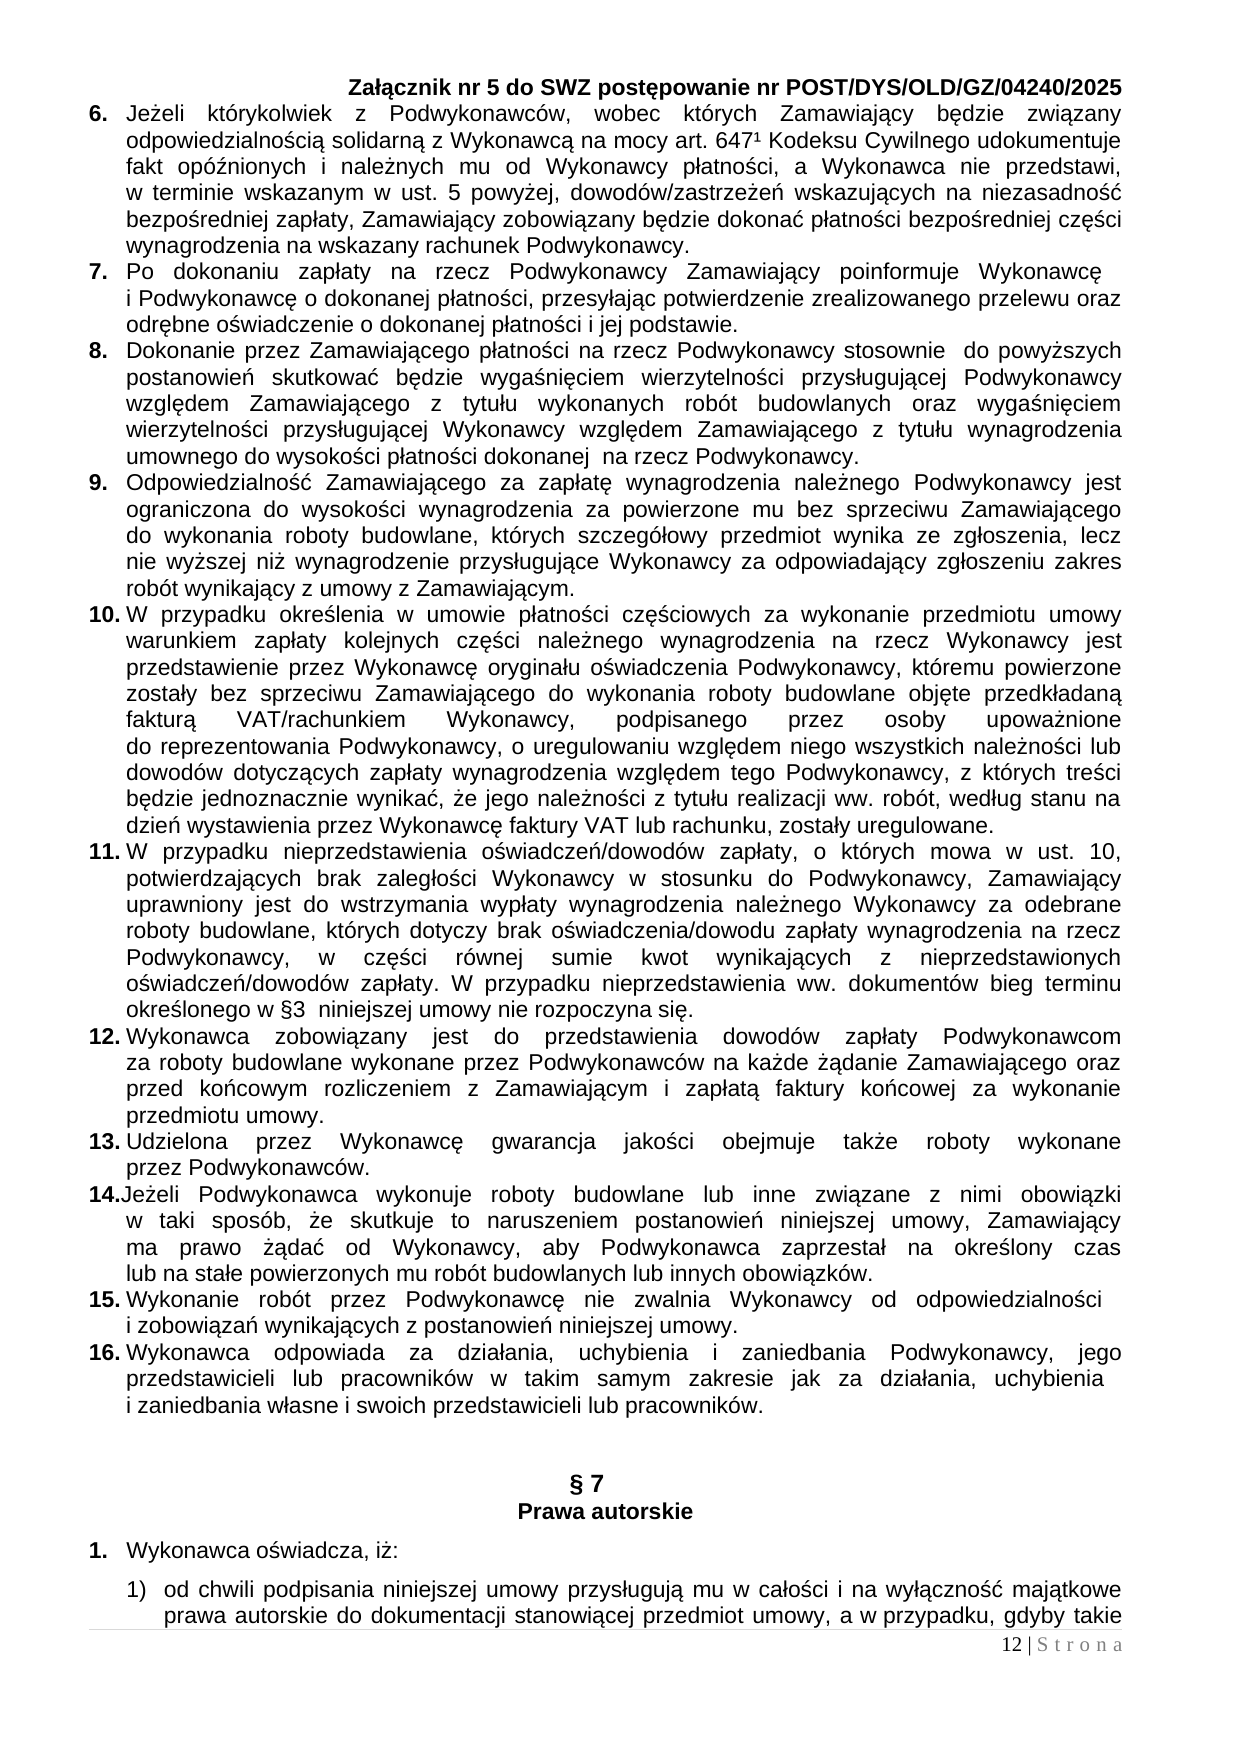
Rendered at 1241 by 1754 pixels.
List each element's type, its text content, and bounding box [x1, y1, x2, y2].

text 16. Wykonawca odpowiada za działania, uchybienia i zaniedbania Podwykonawcy, jego przedstawicieli lub pracowników w takim samym zakresie jak za działania, uchybienia i zaniedbania własne i swoich przedstawicieli lub pracowników. [89, 1339, 1122, 1418]
text 10. W przypadku określenia w umowie płatności częściowych za wykonanie przedmiotu umowy warunkiem zapłaty kolejnych części należnego wynagrodzenia na rzecz Wykonawcy jest przedstawienie przez Wykonawcę oryginału oświadczenia Podwykonawcy, któremu powierzone zostały bez sprzeciwu Zamawiającego do wykonania roboty budowlane objęte przedkładaną fakturą VAT/rachunkiem Wykonawcy, podpisanego przez osoby upoważnione do reprezentowania Podwykonawcy, o uregulowaniu względem niego wszystkich należności lub dowodów dotyczących zapłaty wynagrodzenia względem tego Podwykonawcy, z których treści będzie jednoznacznie wynikać, że jego należności z tytułu realizacji ww. robót, według stanu na dzień wystawienia przez Wykonawcę faktury VAT lub rachunku, zostały uregulowane. [89, 601, 1122, 838]
text 13. Udzielona przez Wykonawcę gwarancja jakości obejmuje także roboty wykonane przez Podwykonawców. [89, 1128, 1122, 1181]
text 6. Jeżeli którykolwiek z Podwykonawców, wobec których Zamawiający będzie związany odpowiedzialnością solidarną z Wykonawcą na mocy art. 647¹ Kodeksu Cywilnego udokumentuje fakt opóźnionych i należnych mu od Wykonawcy płatności, a Wykonawca nie przedstawi, w terminie wskazanym w ust. 5 powyżej, dowodów/zastrzeżeń wskazujących na niezasadność bezpośredniej zapłaty, Zamawiający zobowiązany będzie dokonać płatności bezpośredniej części wynagrodzenia na wskazany rachunek Podwykonawcy. [89, 100, 1122, 258]
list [126, 1576, 1122, 1628]
text Prawa autorskie [89, 1498, 1122, 1524]
text 8. Dokonanie przez Zamawiającego płatności na rzecz Podwykonawcy stosownie do powyższych postanowień skutkować będzie wygaśnięciem wierzytelności przysługującej Podwykonawcy względem Zamawiającego z tytułu wykonanych robót budowlanych oraz wygaśnięciem wierzytelności przysługującej Wykonawcy względem Zamawiającego z tytułu wynagrodzenia umownego do wysokości płatności dokonanej na rzecz Podwykonawcy. [89, 337, 1122, 469]
text 9. Odpowiedzialność Zamawiającego za zapłatę wynagrodzenia należnego Podwykonawcy jest ograniczona do wysokości wynagrodzenia za powierzone mu bez sprzeciwu Zamawiającego do wykonania roboty budowlane, których szczegółowy przedmiot wynika ze zgłoszenia, lecz nie wyższej niż wynagrodzenie przysługujące Wykonawcy za odpowiadający zgłoszeniu zakres robót wynikający z umowy z Zamawiającym. [89, 469, 1122, 601]
list Wykonawca oświadcza, iż: [89, 1537, 1122, 1563]
text 12. Wykonawca zobowiązany jest do przedstawienia dowodów zapłaty Podwykonawcom za roboty budowlane wykonane przez Podwykonawców na każde żądanie Zamawiającego oraz przed końcowym rozliczeniem z Zamawiającym i zapłatą faktury końcowej za wykonanie przedmiotu umowy. [89, 1023, 1122, 1128]
text 7. Po dokonaniu zapłaty na rzecz Podwykonawcy Zamawiający poinformuje Wykonawcę i Podwykonawcę o dokonanej płatności, przesyłając potwierdzenie zrealizowanego przelewu oraz odrębne oświadczenie o dokonanej płatności i jej podstawie. [89, 258, 1122, 337]
text 15. Wykonanie robót przez Podwykonawcę nie zwalnia Wykonawcy od odpowiedzialności i zobowiązań wynikających z postanowień niniejszej umowy. [89, 1286, 1122, 1339]
text 14.Jeżeli Podwykonawca wykonuje roboty budowlane lub inne związane z nimi obowiązki w taki sposób, że skutkuje to naruszeniem postanowień niniejszej umowy, Zamawiający ma prawo żądać od Wykonawcy, aby Podwykonawca zaprzestał na określony czas lub na stałe powierzonych mu robót budowlanych lub innych obowiązków. [89, 1181, 1122, 1286]
text 11. W przypadku nieprzedstawienia oświadczeń/dowodów zapłaty, o których mowa w ust. 10, potwierdzających brak zaległości Wykonawcy w stosunku do Podwykonawcy, Zamawiający uprawniony jest do wstrzymania wypłaty wynagrodzenia należnego Wykonawcy za odebrane roboty budowlane, których dotyczy brak oświadczenia/dowodu zapłaty wynagrodzenia na rzecz Podwykonawcy, w części równej sumie kwot wynikających z nieprzedstawionych oświadczeń/dowodów zapłaty. W przypadku nieprzedstawienia ww. dokumentów bieg terminu określonego w §3 niniejszej umowy nie rozpoczyna się. [89, 838, 1122, 1023]
